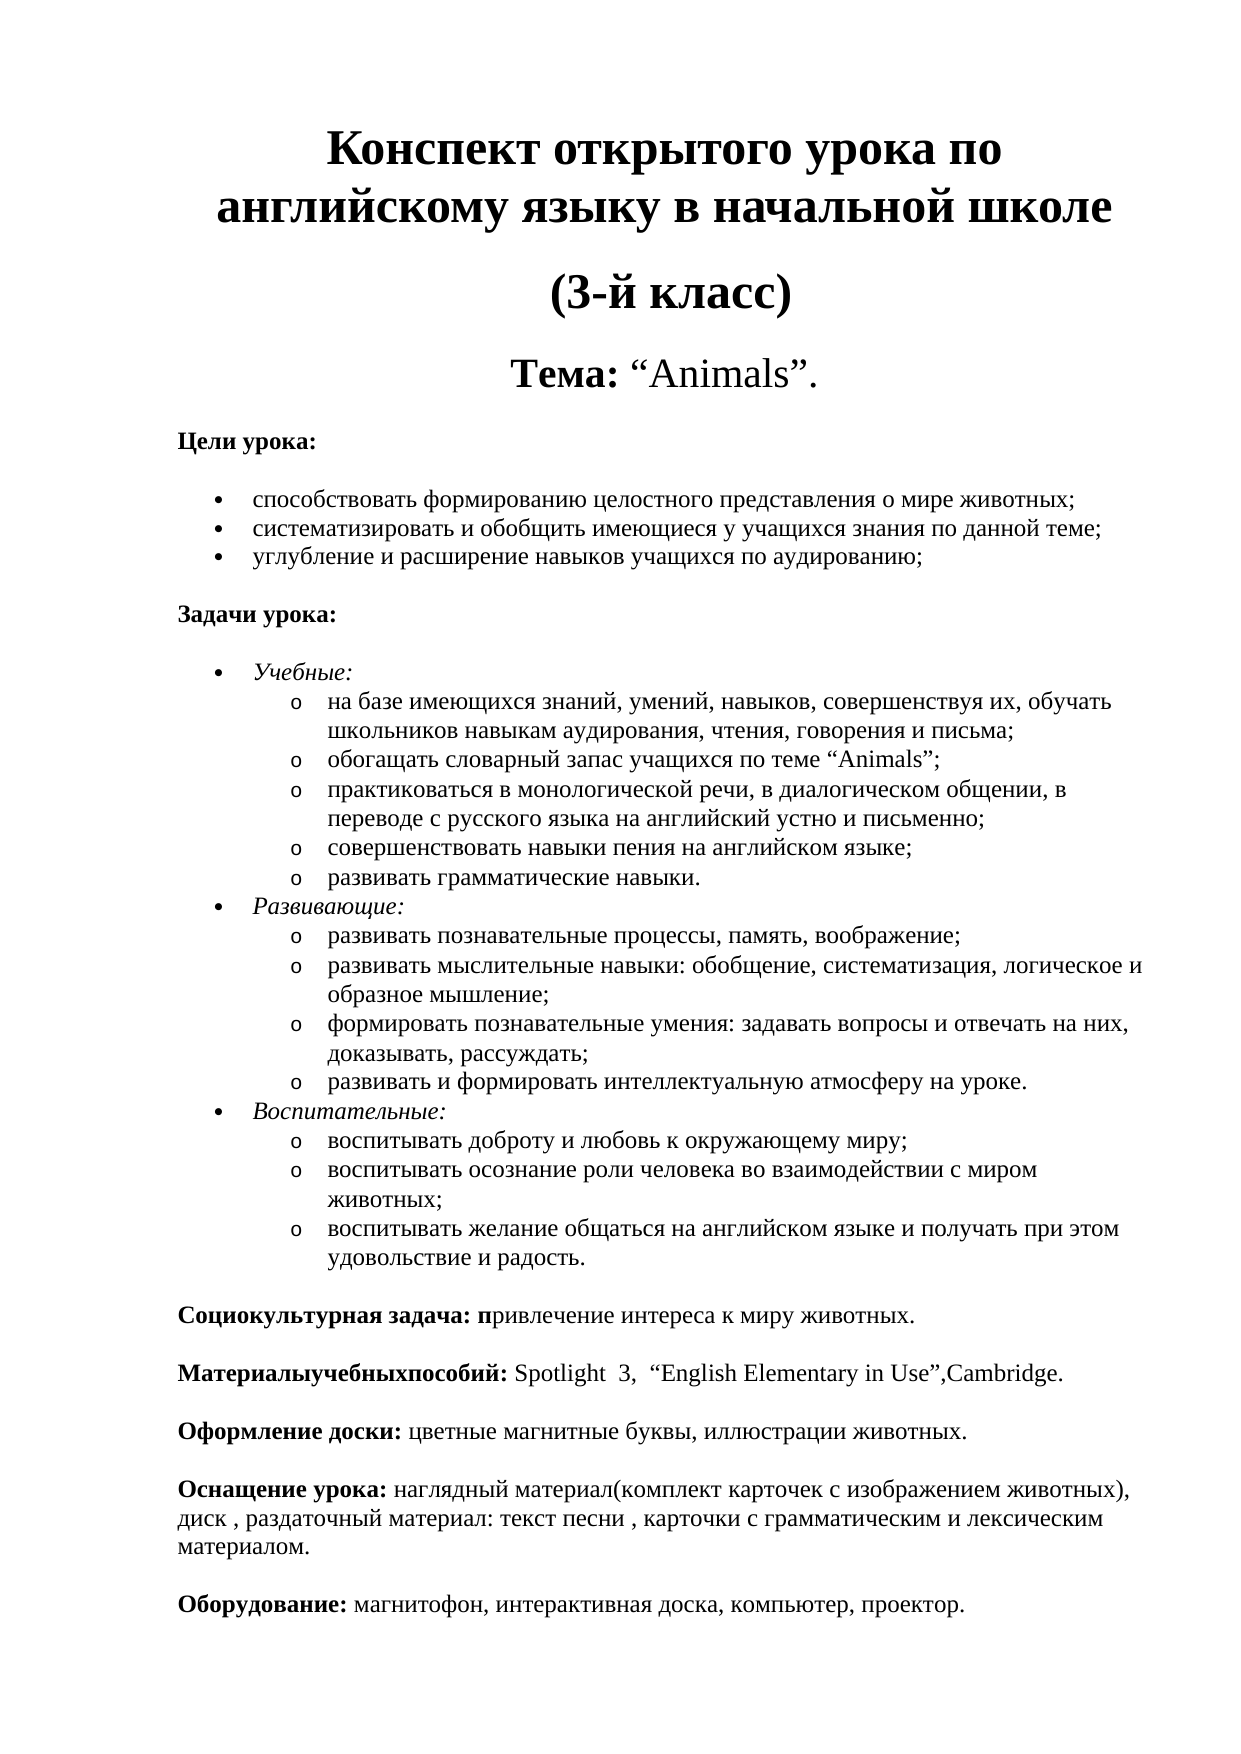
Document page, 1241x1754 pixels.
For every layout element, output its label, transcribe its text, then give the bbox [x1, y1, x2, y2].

text Оборудование: магнитофон, интерактивная доска, компьютер, проектор. [177, 1589, 1152, 1618]
text Социокультурная задача: привлечение интереса к миру животных. [177, 1300, 1152, 1329]
list практиковаться в монологической речи, в диалогическом общении, в переводе с русского языка на английский устно и письменно; [290, 774, 1152, 832]
list совершенствовать навыки пения на английском языке; [290, 832, 1152, 862]
text Конспект открытого урока по английскому языку в начальной школе [177, 118, 1152, 233]
list Развивающие: [215, 891, 1152, 920]
list воспитывать осознание роли человека во взаимодействии с миром животных; [290, 1154, 1152, 1213]
list на базе имеющихся знаний, умений, навыков, совершенствуя их, обучать школьников навыкам аудирования, чтения, говорения и письма; [290, 686, 1152, 744]
text (3-й класс) [177, 262, 1152, 320]
text Материалыучебныхпособий: Spotlight 3, “English Elementary in Use”,Cambridge. [177, 1358, 1152, 1387]
text Оснащение урока: наглядный материал(комплект карточек с изображением животных), диск , раздаточный материал: текст песни , карточки с грамматическим и лексическим материалом. [177, 1474, 1152, 1560]
list обогащать словарный запас учащихся по теме “Animals”; [290, 744, 1152, 774]
list развивать мыслительные навыки: обобщение, систематизация, логическое и образное мышление; [290, 950, 1152, 1008]
text Тема: “Animals”. [177, 349, 1152, 397]
list Учебные: [215, 657, 1152, 686]
list способствовать формированию целостного представления о мире животных; [215, 484, 1152, 513]
list формировать познавательные умения: задавать вопросы и отвечать на них, доказывать, рассуждать; [290, 1008, 1152, 1066]
text Задачи урока: [177, 599, 1152, 628]
list систематизировать и обобщить имеющиеся у учащихся знания по данной теме; [215, 513, 1152, 541]
text Оформление доски: цветные магнитные буквы, иллюстрации животных. [177, 1416, 1152, 1445]
list развивать и формировать интеллектуальную атмосферу на уроке. [290, 1066, 1152, 1096]
list развивать познавательные процессы, память, воображение; [290, 920, 1152, 950]
text Цели урока: [177, 426, 1152, 455]
list воспитывать доброту и любовь к окружающему миру; [290, 1125, 1152, 1154]
list Воспитательные: [215, 1096, 1152, 1125]
list углубление и расширение навыков учащихся по аудированию; [215, 541, 1152, 570]
list воспитывать желание общаться на английском языке и получать при этом удовольствие и радость. [290, 1213, 1152, 1271]
list развивать грамматические навыки. [290, 862, 1152, 891]
